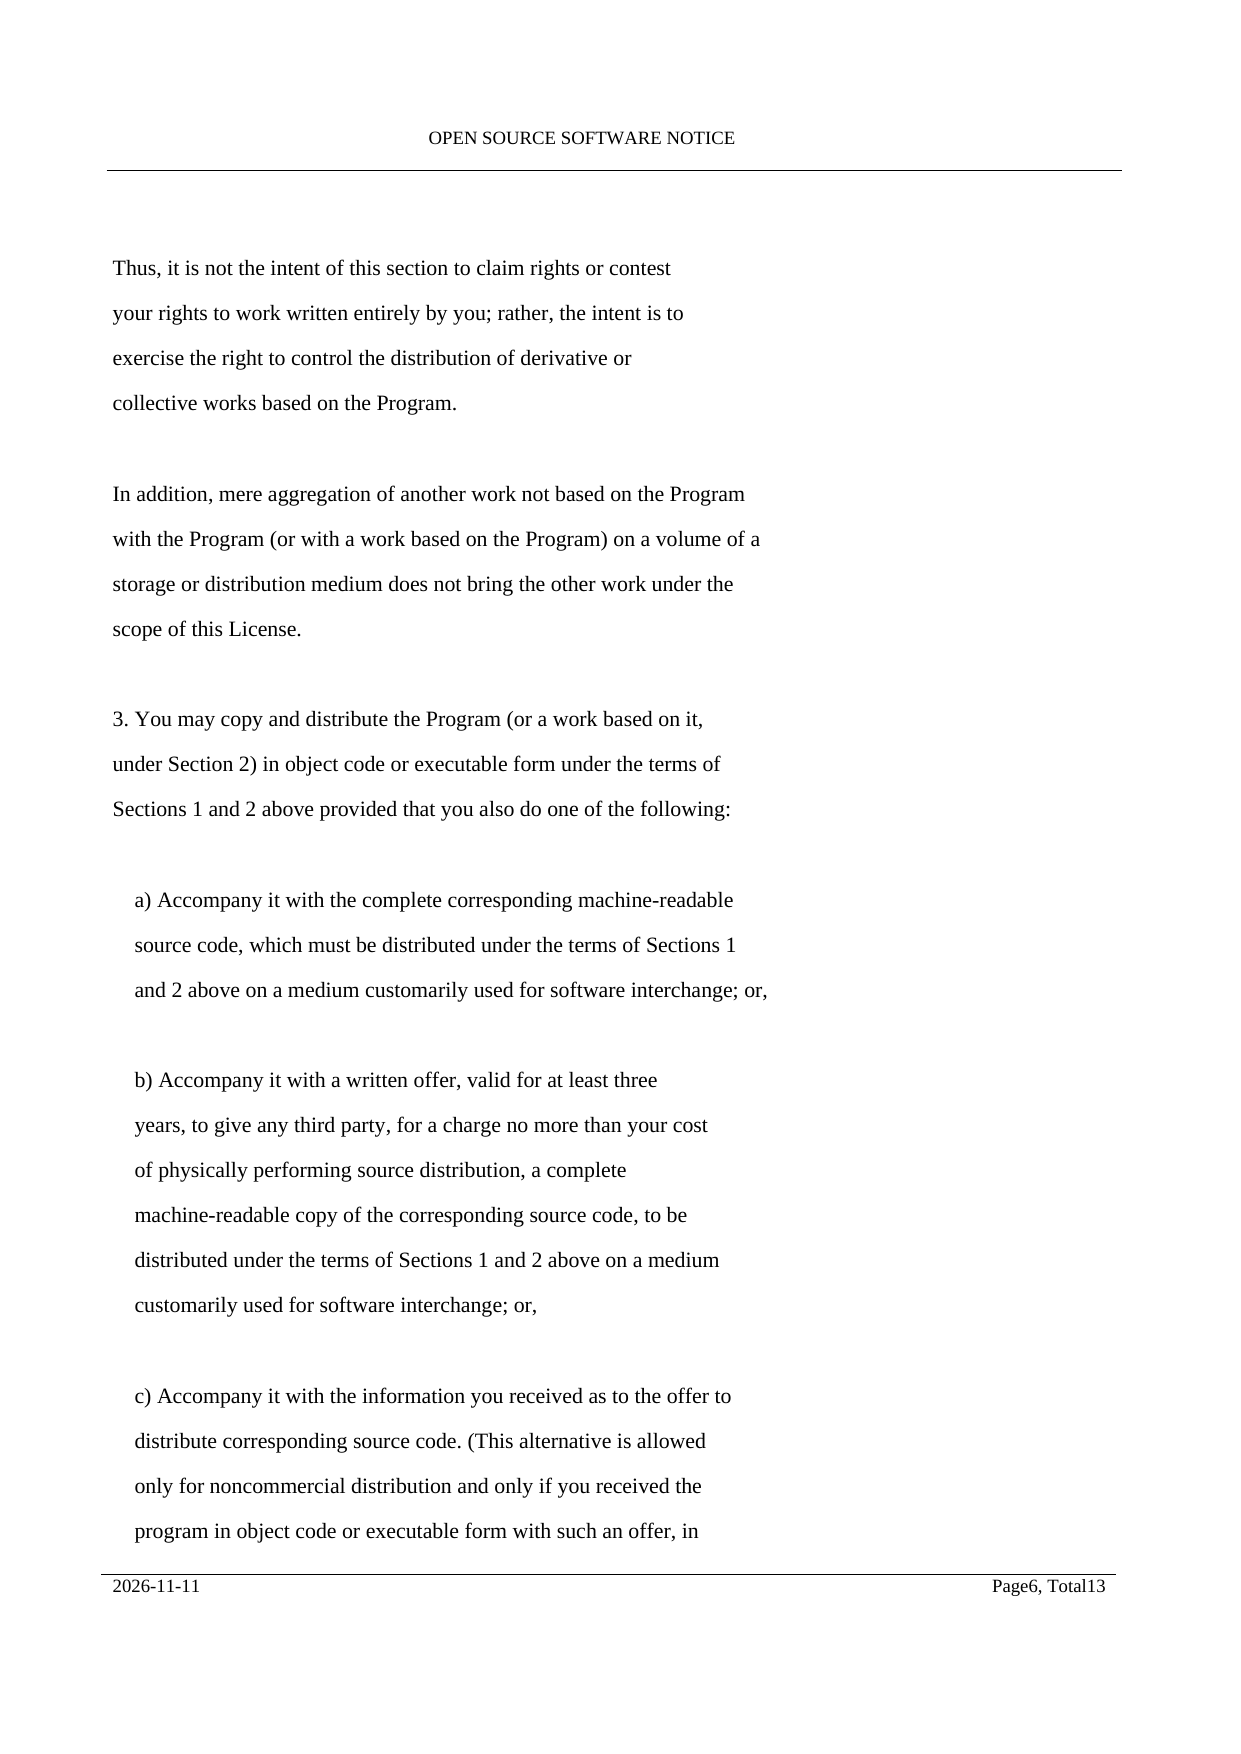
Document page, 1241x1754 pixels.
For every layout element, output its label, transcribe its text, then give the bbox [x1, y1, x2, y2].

text collective works based on the Program. [112, 387, 1128, 419]
text scope of this License. [112, 612, 1128, 645]
text Sections 1 and 2 above provided that you also do one of the following: [112, 793, 1128, 825]
text of physically performing source distribution, a complete [112, 1153, 1128, 1186]
text years, to give any third party, for a charge no more than your cost [112, 1108, 1128, 1141]
text only for noncommercial distribution and only if you received the [112, 1469, 1128, 1502]
text under Section 2) in object code or executable form under the terms of [112, 748, 1128, 780]
text 3. You may copy and distribute the Program (or a work based on it, [112, 702, 1128, 735]
text your rights to work written entirely by you; rather, the intent is to [112, 297, 1128, 329]
text with the Program (or with a work based on the Program) on a volume of a [112, 522, 1128, 554]
text Thus, it is not the intent of this section to claim rights or contest [112, 251, 1128, 284]
text storage or distribution medium does not bring the other work under the [112, 567, 1128, 600]
text b) Accompany it with a written offer, valid for at least three [112, 1063, 1128, 1096]
text a) Accompany it with the complete corresponding machine-readable [112, 883, 1128, 915]
text distributed under the terms of Sections 1 and 2 above on a medium [112, 1244, 1128, 1276]
text exercise the right to control the distribution of derivative or [112, 342, 1128, 374]
text source code, which must be distributed under the terms of Sections 1 [112, 928, 1128, 961]
text c) Accompany it with the information you received as to the offer to [112, 1379, 1128, 1412]
text and 2 above on a medium customarily used for software interchange; or, [112, 973, 1128, 1006]
text distribute corresponding source code. (This alternative is allowed [112, 1424, 1128, 1457]
text machine-readable copy of the corresponding source code, to be [112, 1199, 1128, 1231]
text customarily used for software interchange; or, [112, 1289, 1128, 1321]
text In addition, mere aggregation of another work not based on the Program [112, 477, 1128, 509]
text program in object code or executable form with such an offer, in [112, 1514, 1128, 1547]
